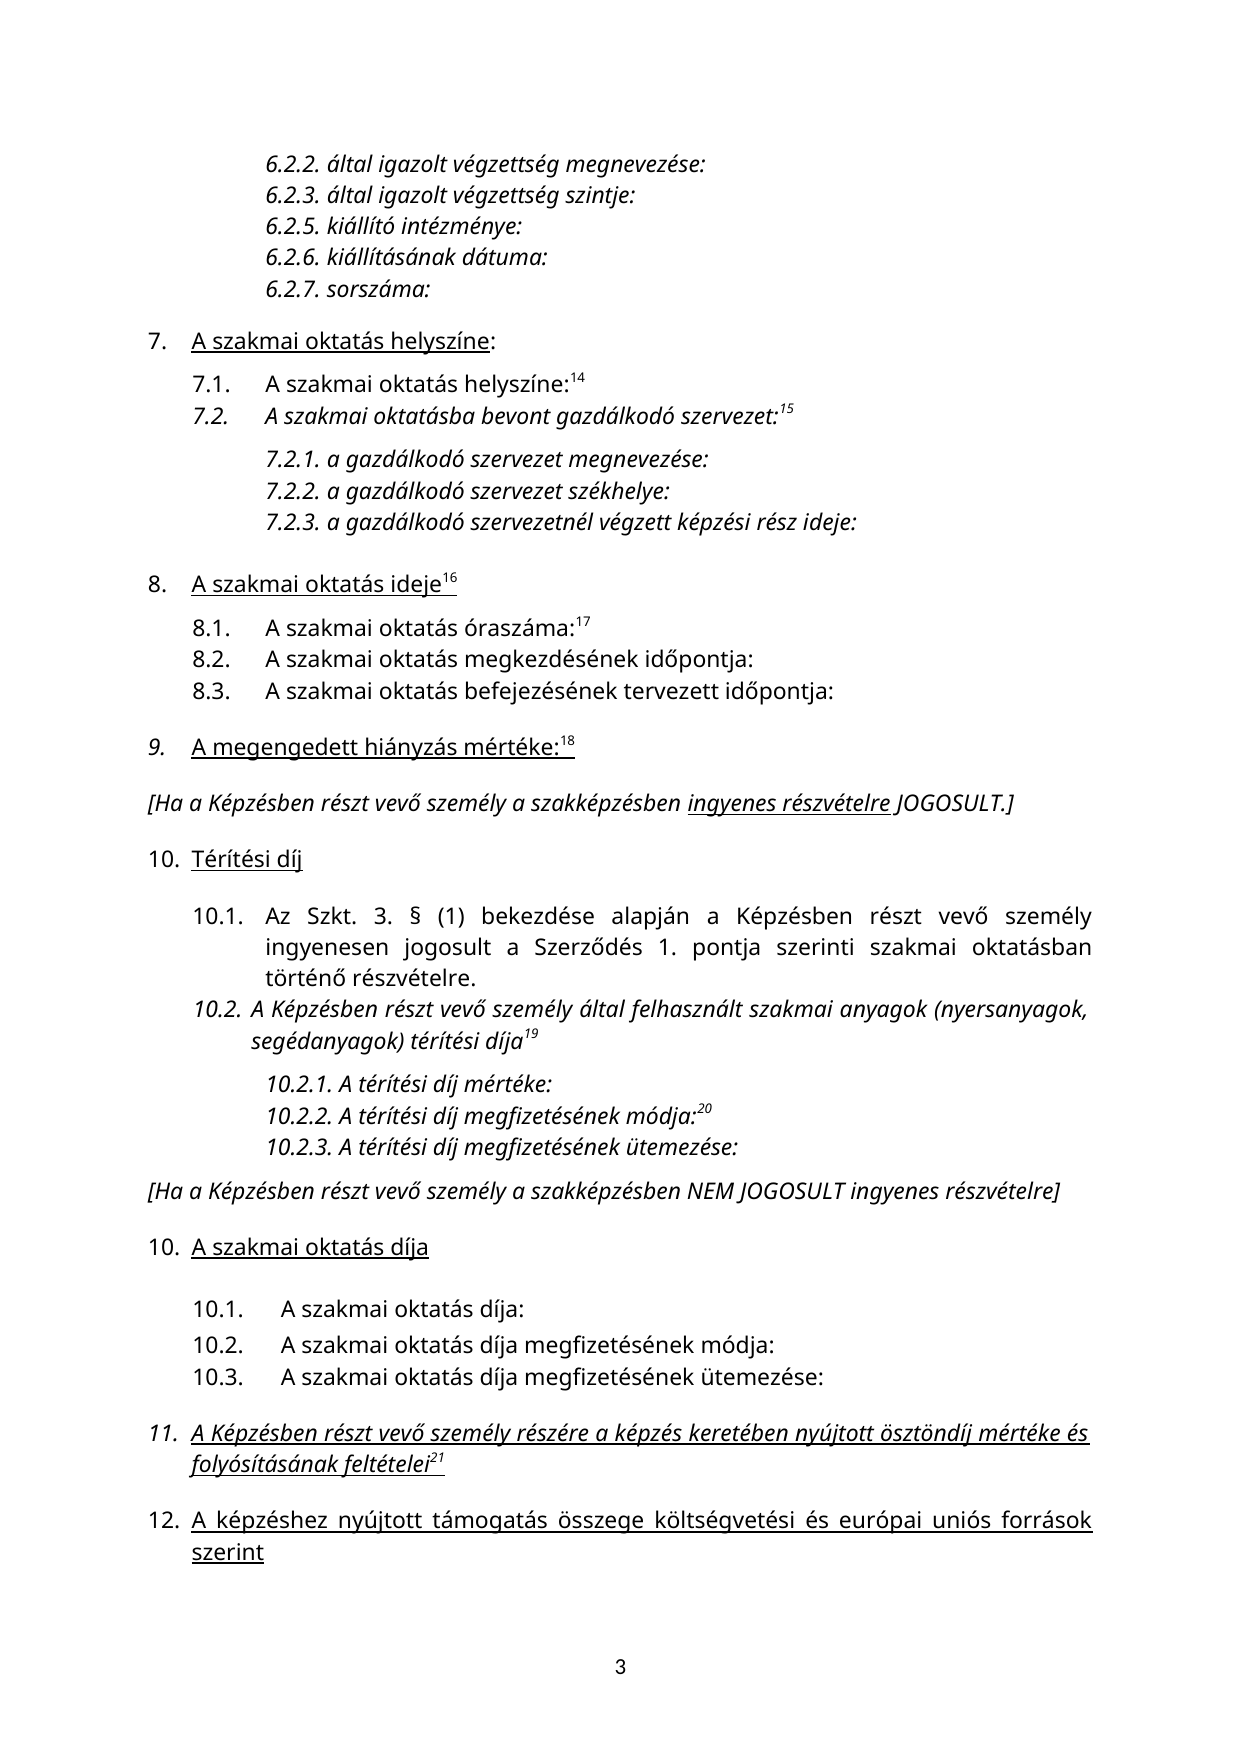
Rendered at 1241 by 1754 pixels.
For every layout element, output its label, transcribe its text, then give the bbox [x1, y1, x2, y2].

text 7.2.3. a gazdálkodó szervezetnél végzett képzési rész ideje: [221, 506, 1093, 537]
text 10.2.2. A térítési díj megfizetésének módja:20 [221, 1100, 1093, 1131]
text 10.2.1. A térítési díj mértéke: [221, 1068, 1093, 1100]
list A szakmai oktatás díja megfizetésének ütemezése: [192, 1361, 1093, 1392]
text 7.2.1. a gazdálkodó szervezet megnevezése: [221, 443, 1093, 475]
list A szakmai oktatás díja: [192, 1293, 1093, 1325]
list A szakmai oktatás helyszíne:14 [192, 368, 1093, 400]
text 6.2.6. kiállításának dátuma: [221, 241, 1093, 273]
text [Ha a Képzésben részt vevő személy a szakképzésben ingyenes részvételre JOGOSULT.] [148, 787, 1093, 818]
text 6.2.7. sorszáma: [221, 273, 1093, 304]
list A szakmai oktatás óraszáma:17 [192, 612, 1093, 643]
text 6.2.2. által igazolt végzettség megnevezése: [221, 148, 1093, 179]
text 6.2.3. által igazolt végzettség szintje: [221, 179, 1093, 210]
list A megengedett hiányzás mértéke:18 [148, 731, 1093, 762]
text 10.2.3. A térítési díj megfizetésének ütemezése: [221, 1131, 1093, 1162]
list A szakmai oktatás befejezésének tervezett időpontja: [192, 675, 1093, 706]
list A szakmai oktatás megkezdésének időpontja: [192, 643, 1093, 675]
list A szakmai oktatásba bevont gazdálkodó szervezet:15 [192, 400, 1093, 431]
list Térítési díj [148, 843, 1093, 875]
list A Képzésben részt vevő személy által felhasznált szakmai anyagok (nyersanyagok, segédanyagok) térítési díja19 [193, 993, 1093, 1056]
list A képzéshez nyújtott támogatás összege költségvetési és európai uniós források szerint [148, 1504, 1093, 1567]
text 6.2.5. kiállító intézménye: [221, 210, 1093, 241]
text [Ha a Képzésben részt vevő személy a szakképzésben NEM JOGOSULT ingyenes részvételre] [148, 1175, 1093, 1206]
list A szakmai oktatás helyszíne: [148, 325, 1093, 356]
list A Képzésben részt vevő személy részére a képzés keretében nyújtott ösztöndíj mértéke és folyósításának feltételei21 [148, 1417, 1093, 1479]
list A szakmai oktatás ideje16 [148, 568, 1093, 600]
list A szakmai oktatás díja megfizetésének módja: [192, 1329, 1093, 1361]
text 7.2.2. a gazdálkodó szervezet székhelye: [221, 475, 1093, 506]
list A szakmai oktatás díja [148, 1231, 1093, 1262]
list Az Szkt. 3. § (1) bekezdése alapján a Képzésben részt vevő személy ingyenesen jogosult a Szerződés 1. pontja szerinti szakmai oktatásban történő részvételre. [192, 900, 1093, 993]
